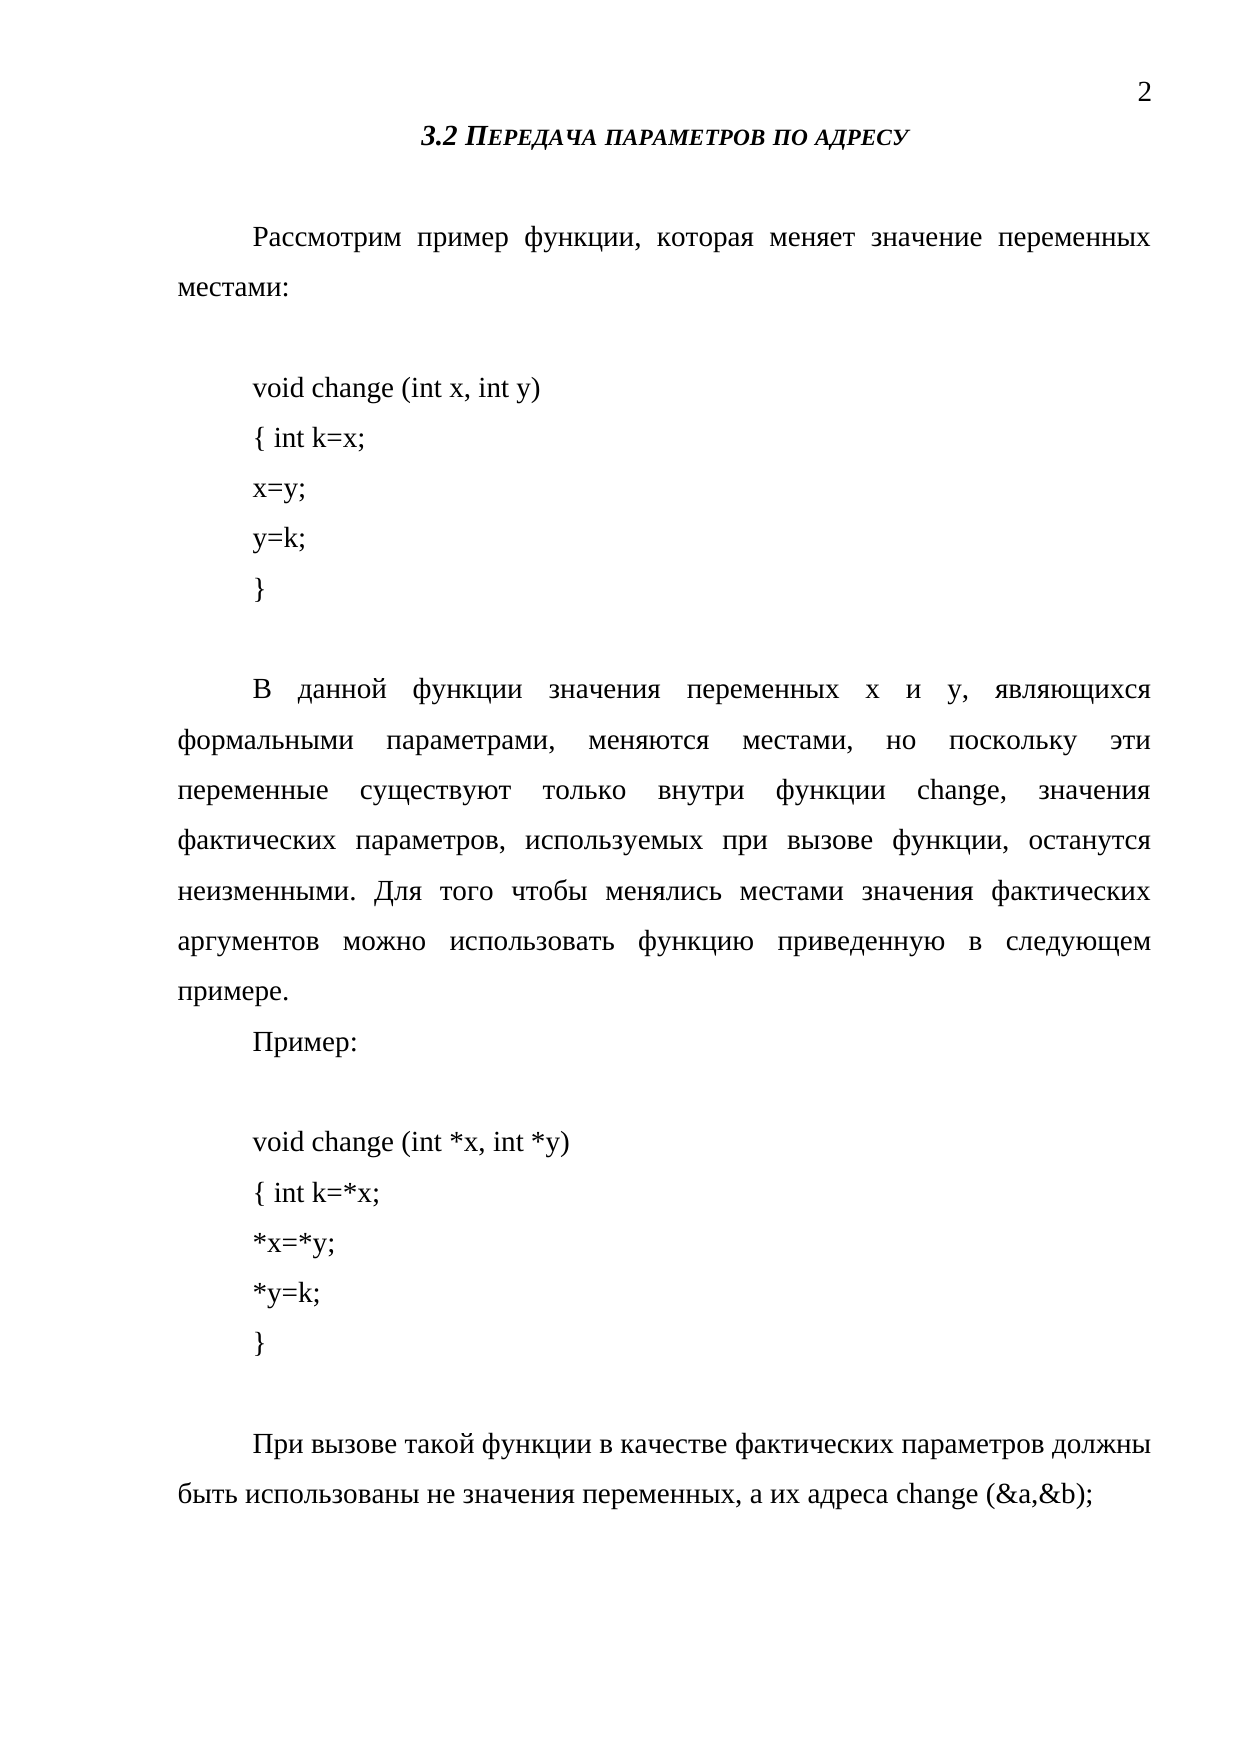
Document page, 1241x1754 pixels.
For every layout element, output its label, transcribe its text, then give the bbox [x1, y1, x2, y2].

subtitle 3.2 Передача параметров по адресу [177, 118, 1152, 152]
text { int k=*x; [177, 1175, 1152, 1208]
text Пример: [177, 1024, 1152, 1057]
text Рассмотрим пример функции, которая меняет значение переменных местами: [177, 219, 1152, 303]
text В данной функции значения переменных x и y, являющихся формальными параметрами, меняются местами, но поскольку эти переменные существуют только внутри функции change, значения фактических параметров, используемых при вызове функции, останутся неизменными. Для того чтобы менялись местами значения фактических аргументов можно использовать функцию приведенную в следующем примере. [177, 672, 1152, 1007]
text void change (int x, int y) [177, 370, 1152, 403]
text При вызове такой функции в качестве фактических параметров должны быть использованы не значения переменных, а их адреса change (&a,&b); [177, 1426, 1152, 1510]
text *x=*y; [177, 1225, 1152, 1258]
text } [177, 1326, 1152, 1359]
text y=k; [177, 521, 1152, 554]
text void change (int *x, int *y) [177, 1124, 1152, 1158]
text *y=k; [177, 1275, 1152, 1309]
text } [177, 571, 1152, 604]
text x=y; [177, 470, 1152, 504]
text { int k=x; [177, 420, 1152, 453]
